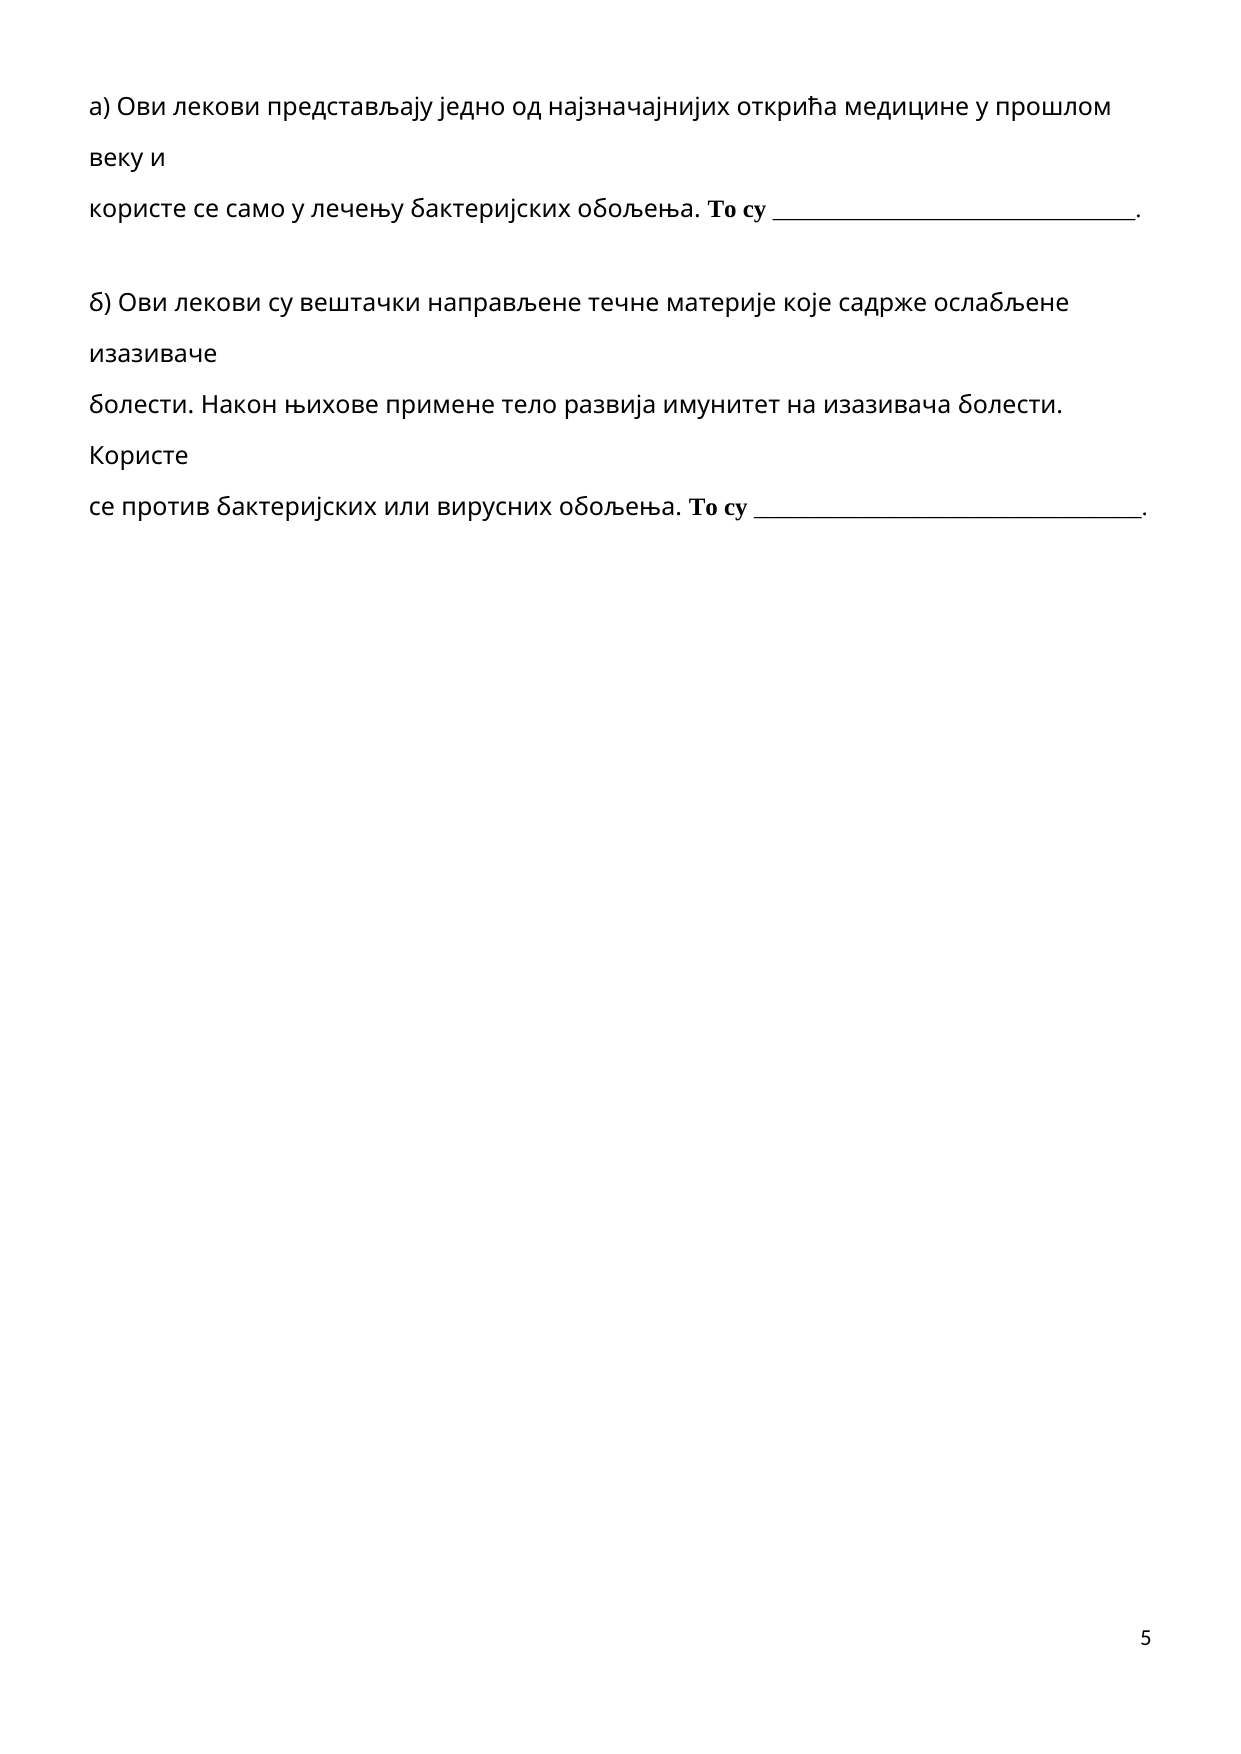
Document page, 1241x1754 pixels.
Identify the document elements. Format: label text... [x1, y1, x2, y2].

text се против бактеријских или вирусних обољења. То су _______________________________. [89, 489, 1152, 523]
text а) Ови лекови представљају једно од најзначајнијих открића медицине у прошлом веку и [89, 89, 1152, 174]
text болести. Након њихове примене тело развија имунитет на изазивача болести. Користе [89, 387, 1152, 472]
text користе се само у лечењу бактеријских обољења. То су _____________________________. [89, 191, 1152, 225]
text б) Ови лекови су вештачки направљене течне материје које садрже ослабљене изазиваче [89, 285, 1152, 370]
